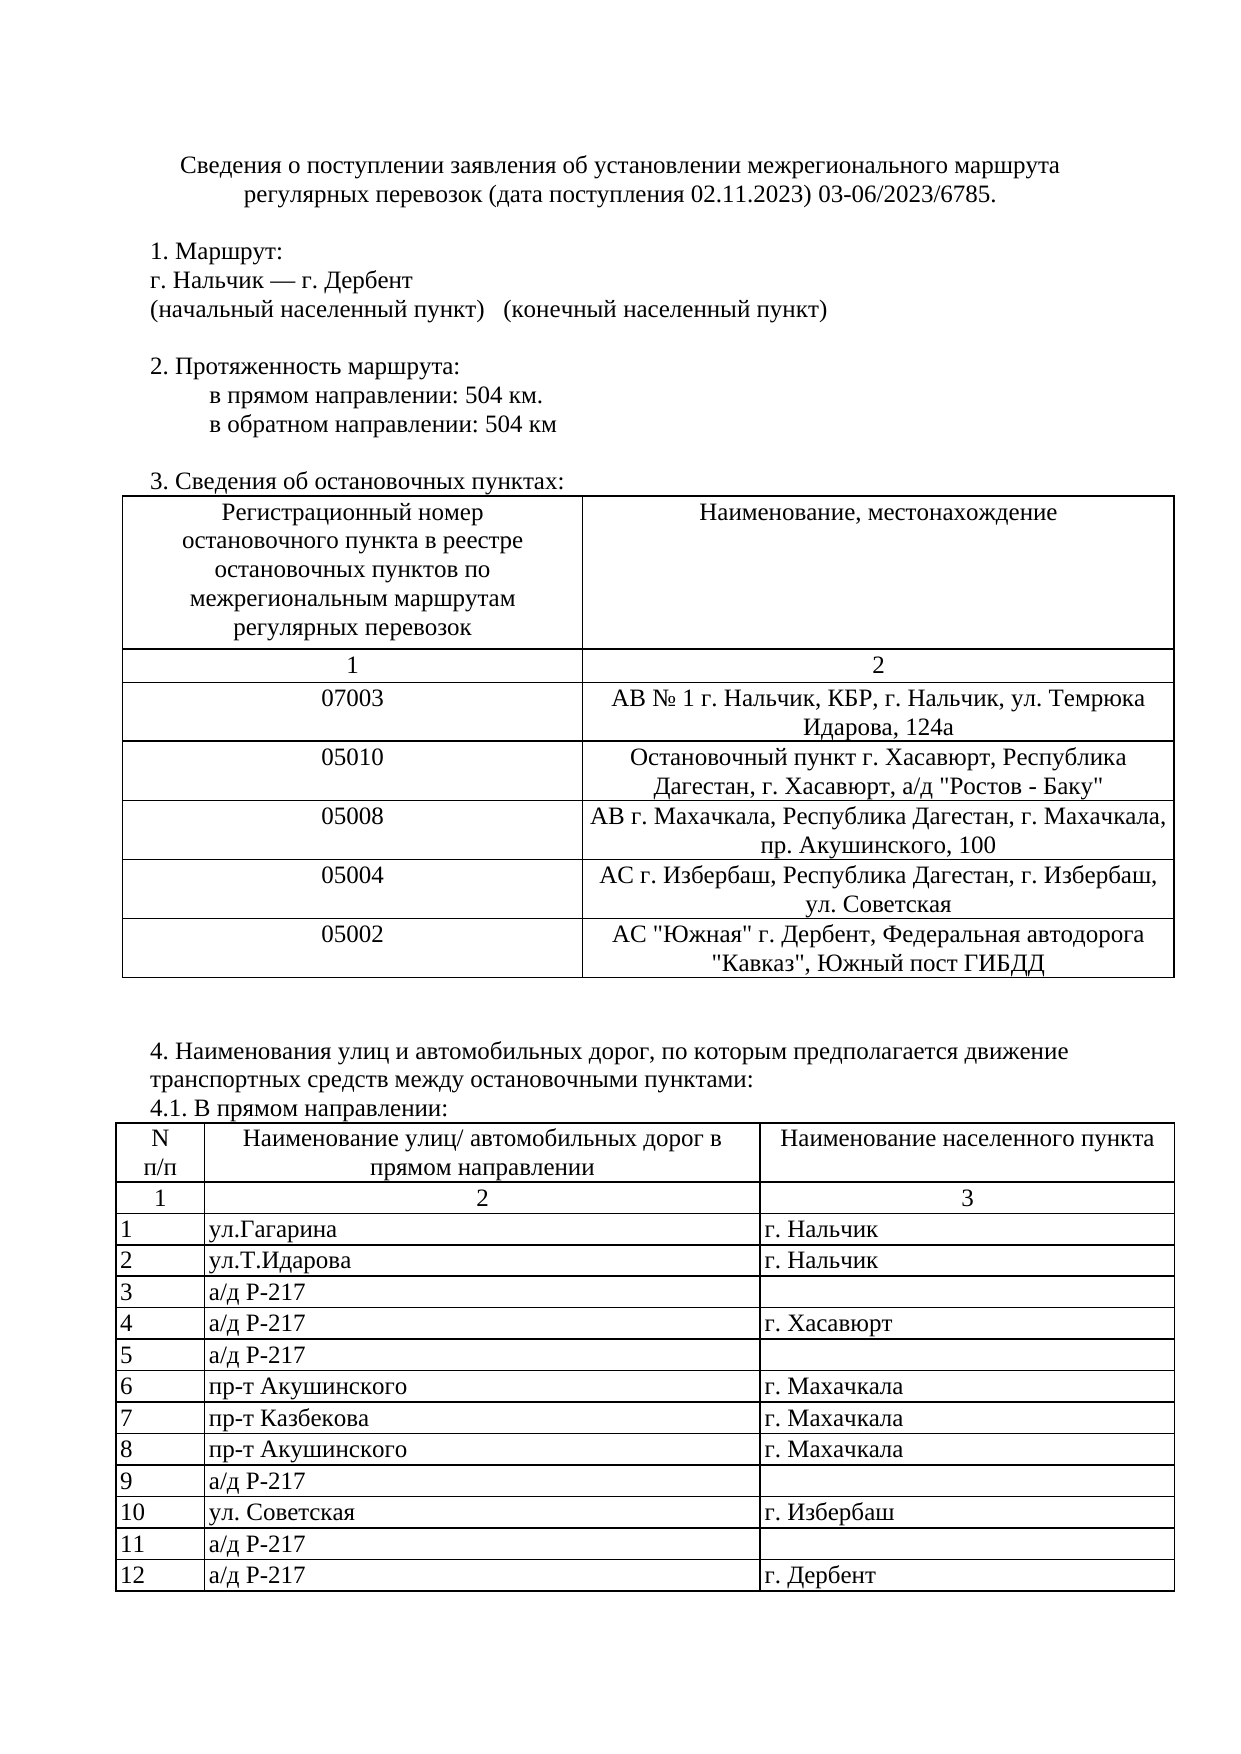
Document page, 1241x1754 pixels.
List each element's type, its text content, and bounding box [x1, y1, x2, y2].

table_cell АС г. Избербаш, Республика Дагестан, г. Избербаш, ул. Советская [583, 860, 1173, 918]
table_cell г. Хасавюрт [761, 1308, 1174, 1338]
text 4. Наименования улиц и автомобильных дорог, по которым предполагается движение транспортных средств между остановочными пунктами: [150, 1036, 1090, 1093]
table_cell 1 [123, 650, 582, 681]
table_cell 05008 [123, 801, 582, 858]
table_cell [761, 1277, 1174, 1307]
table_cell 3 [761, 1183, 1174, 1212]
text Сведения о поступлении заявления об установлении межрегионального маршрута регулярных перевозок (дата поступления 02.11.2023) 03-06/2023/6785. [150, 150, 1090, 207]
table_cell [761, 1466, 1174, 1496]
table_cell а/д Р-217 [205, 1466, 759, 1496]
table_cell 10 [117, 1497, 204, 1527]
table_cell ул. Советская [205, 1497, 759, 1527]
table_cell 8 [117, 1434, 204, 1464]
table_cell пр-т Акушинского [205, 1434, 759, 1464]
table_cell 6 [117, 1371, 204, 1401]
table_cell Остановочный пункт г. Хасавюрт, Республика Дагестан, г. Хасавюрт, а/д "Ростов - Баку" [583, 742, 1173, 799]
table_header Наименование улиц/ автомобильных дорог в прямом направлении [205, 1124, 759, 1181]
table_cell 12 [117, 1560, 204, 1590]
text в прямом направлении: 504 км. [150, 380, 1090, 409]
table_cell 05010 [123, 742, 582, 799]
table_header Наименование населенного пункта [761, 1124, 1174, 1181]
table_cell а/д Р-217 [205, 1308, 759, 1338]
table_cell 7 [117, 1403, 204, 1433]
table_cell 11 [117, 1529, 204, 1558]
table_cell г. Махачкала [761, 1434, 1174, 1464]
text 3. Сведения об остановочных пунктах: [150, 466, 1090, 495]
table_cell а/д Р-217 [205, 1340, 759, 1370]
table_cell пр-т Казбекова [205, 1403, 759, 1433]
table_cell 9 [117, 1466, 204, 1496]
table_cell г. Избербаш [761, 1497, 1174, 1527]
table_cell АС "Южная" г. Дербент, Федеральная автодорога "Кавказ", Южный пост ГИБДД [583, 919, 1173, 977]
table_cell г. Дербент [761, 1560, 1174, 1590]
table_cell [761, 1340, 1174, 1370]
text 2. Протяженность маршрута: [150, 351, 1090, 380]
table_header Регистрационный номер остановочного пункта в реестре остановочных пунктов по межрегиональным маршрутам регулярных перевозок [123, 497, 582, 648]
table_cell 3 [117, 1277, 204, 1307]
table_cell 05004 [123, 860, 582, 918]
table_cell г. Нальчик [761, 1214, 1174, 1244]
table_cell г. Нальчик [761, 1246, 1174, 1275]
table_cell 1 [117, 1214, 204, 1244]
text г. Нальчик — г. Дербент [150, 265, 1090, 294]
table_cell ул.Т.Идарова [205, 1246, 759, 1275]
table_cell [761, 1529, 1174, 1558]
table_cell 07003 [123, 683, 582, 740]
table_cell 05002 [123, 919, 582, 977]
text 4.1. В прямом направлении: [150, 1093, 1090, 1122]
table_cell ул.Гагарина [205, 1214, 759, 1244]
table_cell 2 [117, 1246, 204, 1275]
table_cell а/д Р-217 [205, 1560, 759, 1590]
table_cell пр-т Акушинского [205, 1371, 759, 1401]
table_cell 1 [117, 1183, 204, 1212]
table_cell 5 [117, 1340, 204, 1370]
table_header Наименование, местонахождение [583, 497, 1173, 648]
table_cell 2 [583, 650, 1173, 681]
table_cell а/д Р-217 [205, 1277, 759, 1307]
table_cell 4 [117, 1308, 204, 1338]
table_header N п/п [117, 1124, 204, 1181]
table_cell АВ № 1 г. Нальчик, КБР, г. Нальчик, ул. Темрюка Идарова, 124а [583, 683, 1173, 740]
table_cell г. Махачкала [761, 1371, 1174, 1401]
text 1. Маршрут: [150, 236, 1090, 265]
table_cell 2 [205, 1183, 759, 1212]
text (начальный населенный пункт) (конечный населенный пункт) [150, 294, 1090, 322]
table_cell АВ г. Махачкала, Республика Дагестан, г. Махачкала, пр. Акушинского, 100 [583, 801, 1173, 858]
text в обратном направлении: 504 км [150, 409, 1090, 437]
table_cell а/д Р-217 [205, 1529, 759, 1558]
table_cell г. Махачкала [761, 1403, 1174, 1433]
